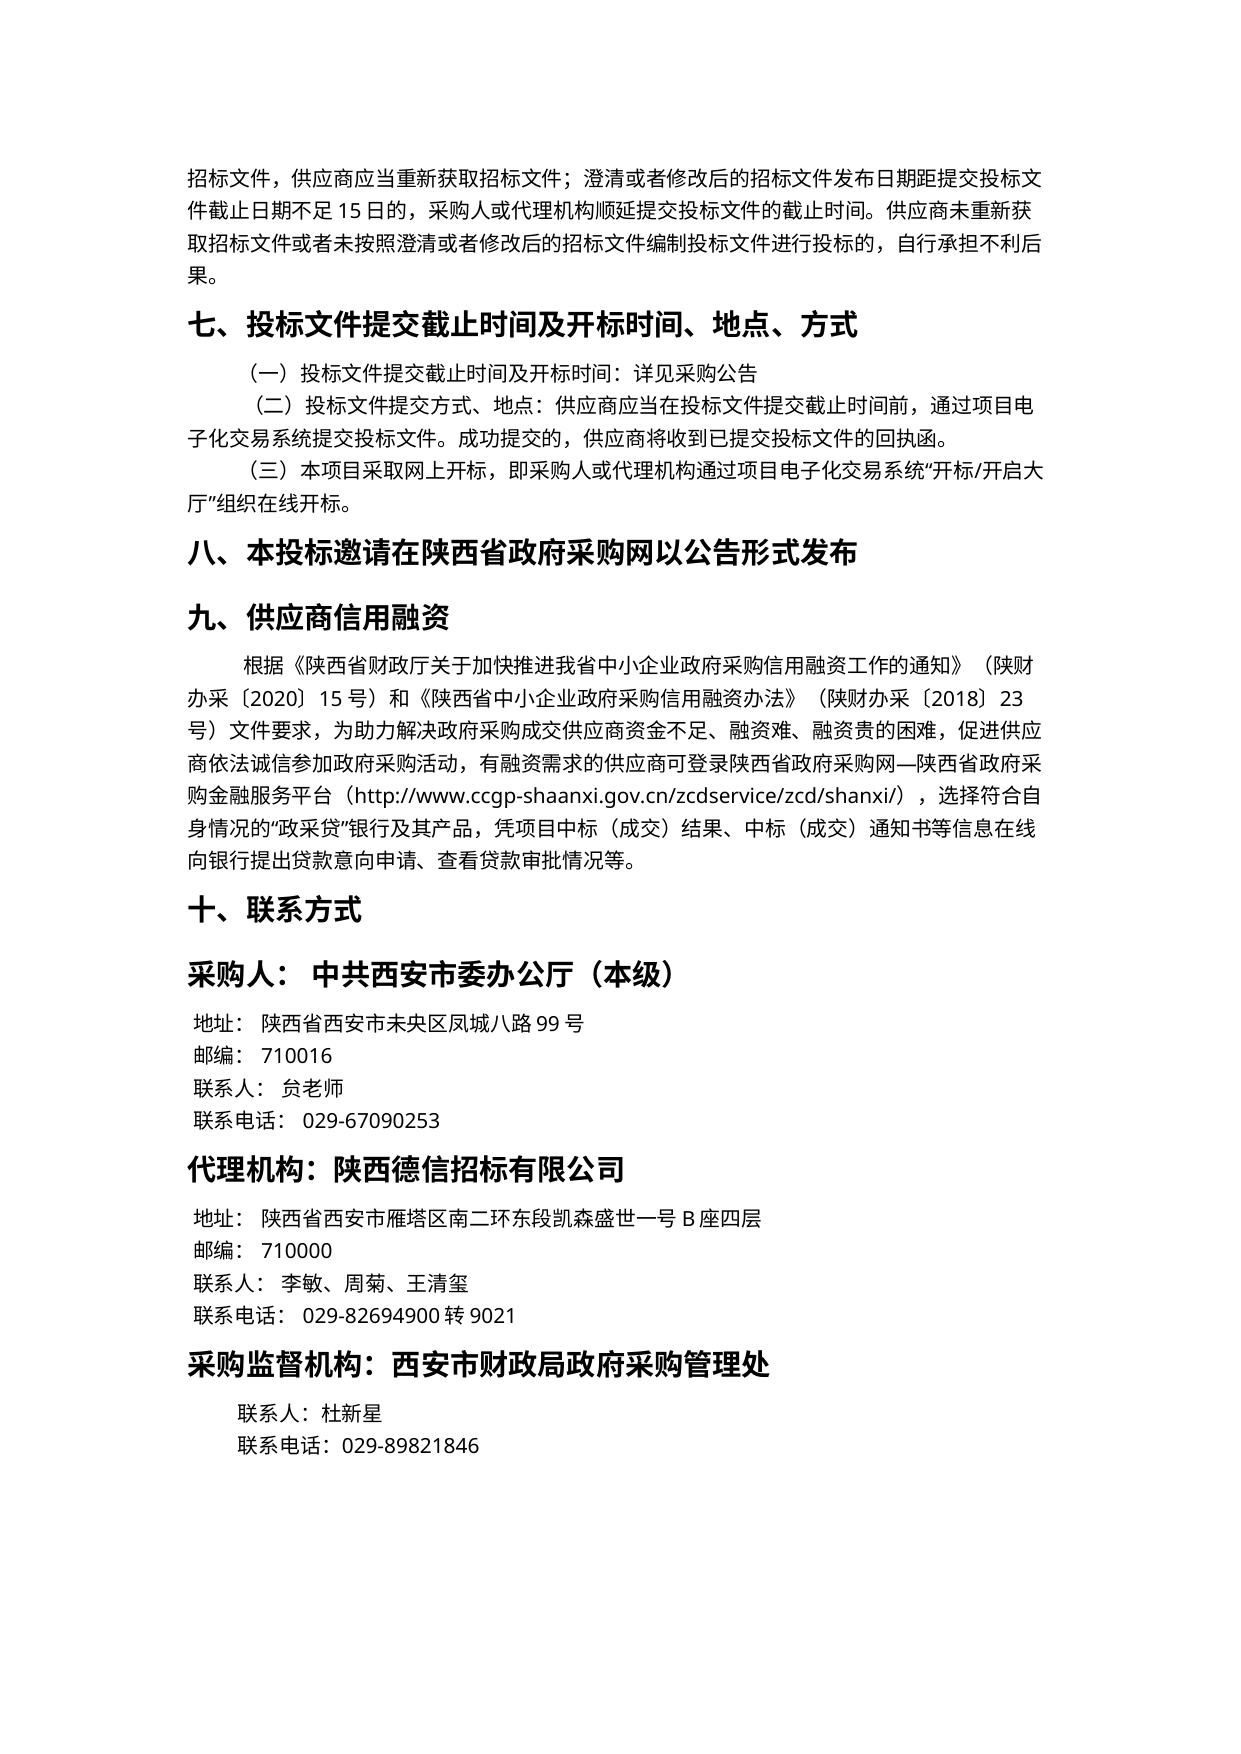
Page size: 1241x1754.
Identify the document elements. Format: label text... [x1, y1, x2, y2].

text （三）本项目采取网上开标，即采购人或代理机构通过项目电子化交易系统“开标/开启大厅”组织在线开标。 [187, 454, 1053, 519]
text 根据《陕西省财政厅关于加快推进我省中小企业政府采购信用融资工作的通知》（陕财办采〔2020〕15 号）和《陕西省中小企业政府采购信用融资办法》（陕财办采〔2018〕23 号）文件要求，为助力解决政府采购成交供应商资金不足、融资难、融资贵的困难，促进供应商依法诚信参加政府采购活动，有融资需求的供应商可登录陕西省政府采购网—陕西省政府采购金融服务平台（http://www.ccgp-shaanxi.gov.cn/zcdservice/zcd/shanxi/），选择符合自身情况的“政采贷”银行及其产品，凭项目中标（成交）结果、中标（成交）通知书等信息在线向银行提出贷款意向申请、查看贷款审批情况等。 [187, 649, 1053, 877]
text 采购人： 中共西安市委办公厅（本级） [187, 942, 1053, 1007]
text 联系人： 贠老师 [187, 1072, 1053, 1104]
text 联系电话： 029-67090253 [187, 1104, 1053, 1137]
text 邮编： 710016 [187, 1039, 1053, 1072]
text 七、投标文件提交截止时间及开标时间、地点、方式 [187, 292, 1053, 357]
text （一）投标文件提交截止时间及开标时间：详见采购公告 [187, 357, 1053, 389]
text 八、本投标邀请在陕西省政府采购网以公告形式发布 [187, 519, 1053, 584]
text （二）投标文件提交方式、地点：供应商应当在投标文件提交截止时间前，通过项目电子化交易系统提交投标文件。成功提交的，供应商将收到已提交投标文件的回执函。 [187, 389, 1053, 454]
text 十、联系方式 [187, 877, 1053, 942]
text 联系人：杜新星 [187, 1397, 1053, 1429]
text 联系人： 李敏、周菊、王清玺 [187, 1267, 1053, 1299]
text 邮编： 710000 [187, 1234, 1053, 1267]
text 地址： 陕西省西安市雁塔区南二环东段凯森盛世一号B座四层 [187, 1202, 1053, 1234]
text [187, 162, 1053, 292]
text 联系电话：029-89821846 [187, 1429, 1053, 1462]
text 联系电话： 029-82694900转9021 [187, 1299, 1053, 1332]
text 九、供应商信用融资 [187, 584, 1053, 649]
text 采购监督机构：西安市财政局政府采购管理处 [187, 1332, 1053, 1397]
text 地址： 陕西省西安市未央区凤城八路99号 [187, 1007, 1053, 1039]
text 代理机构：陕西德信招标有限公司 [187, 1137, 1053, 1202]
